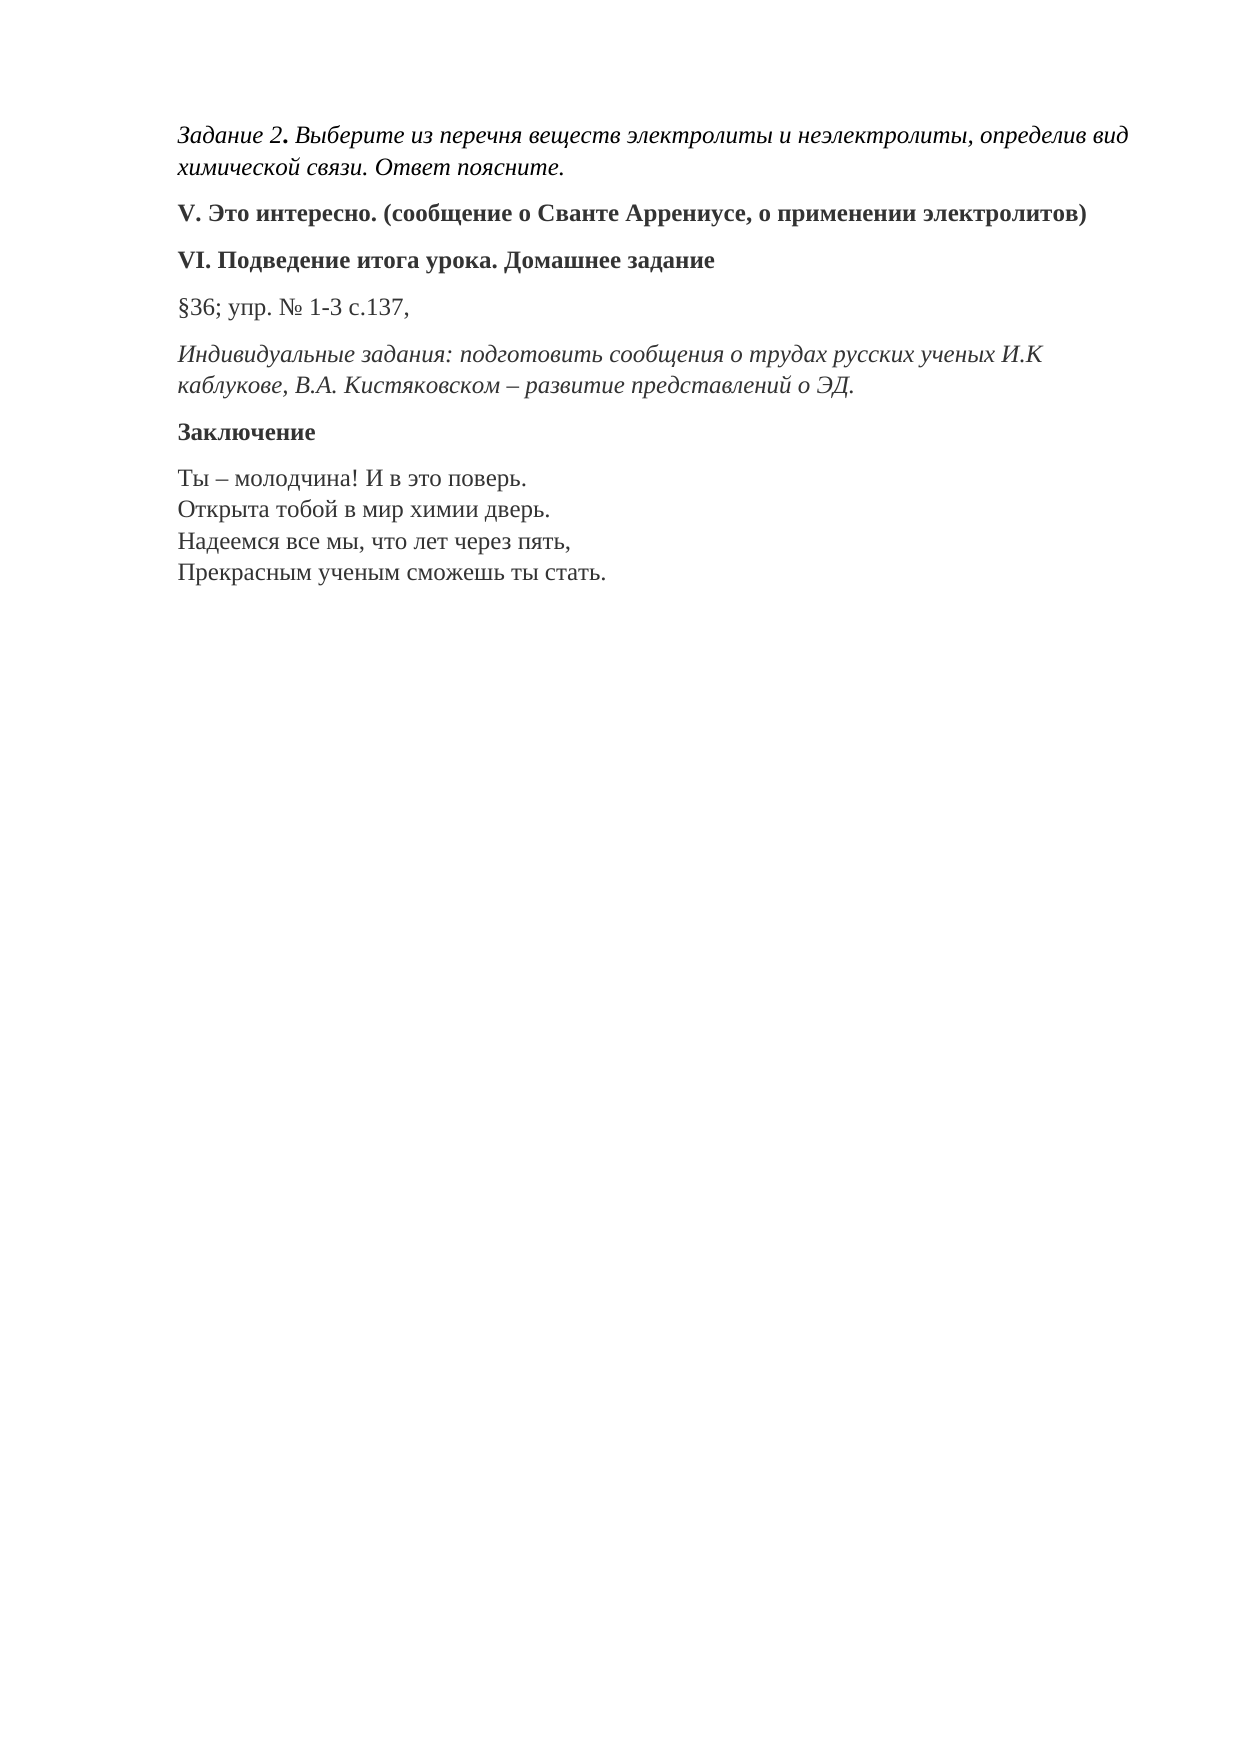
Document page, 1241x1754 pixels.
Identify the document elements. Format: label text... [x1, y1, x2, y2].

text Индивидуальные задания: подготовить сообщения о трудах русских ученых И.К каблукове, В.А. Кистяковском – развитие представлений о ЭД. [177, 336, 1152, 399]
text Задание 2. Выберите из перечня веществ электролиты и неэлектролиты, определив вид химической связи. Ответ поясните. [177, 118, 1152, 180]
text VI. Подведение итога урока. Домашнее задание [177, 243, 1152, 274]
text Заключение [177, 414, 1152, 445]
text V. Это интересно. (сообщение о Сванте Аррениусе, о применении электролитов) [177, 196, 1152, 227]
text Ты – молодчина! И в это поверь. Открыта тобой в мир химии дверь. Надеемся все мы, что лет через пять, Прекрасным ученым сможешь ты стать. [177, 461, 1152, 586]
text §36; упр. № 1-3 с.137, [177, 289, 1152, 321]
